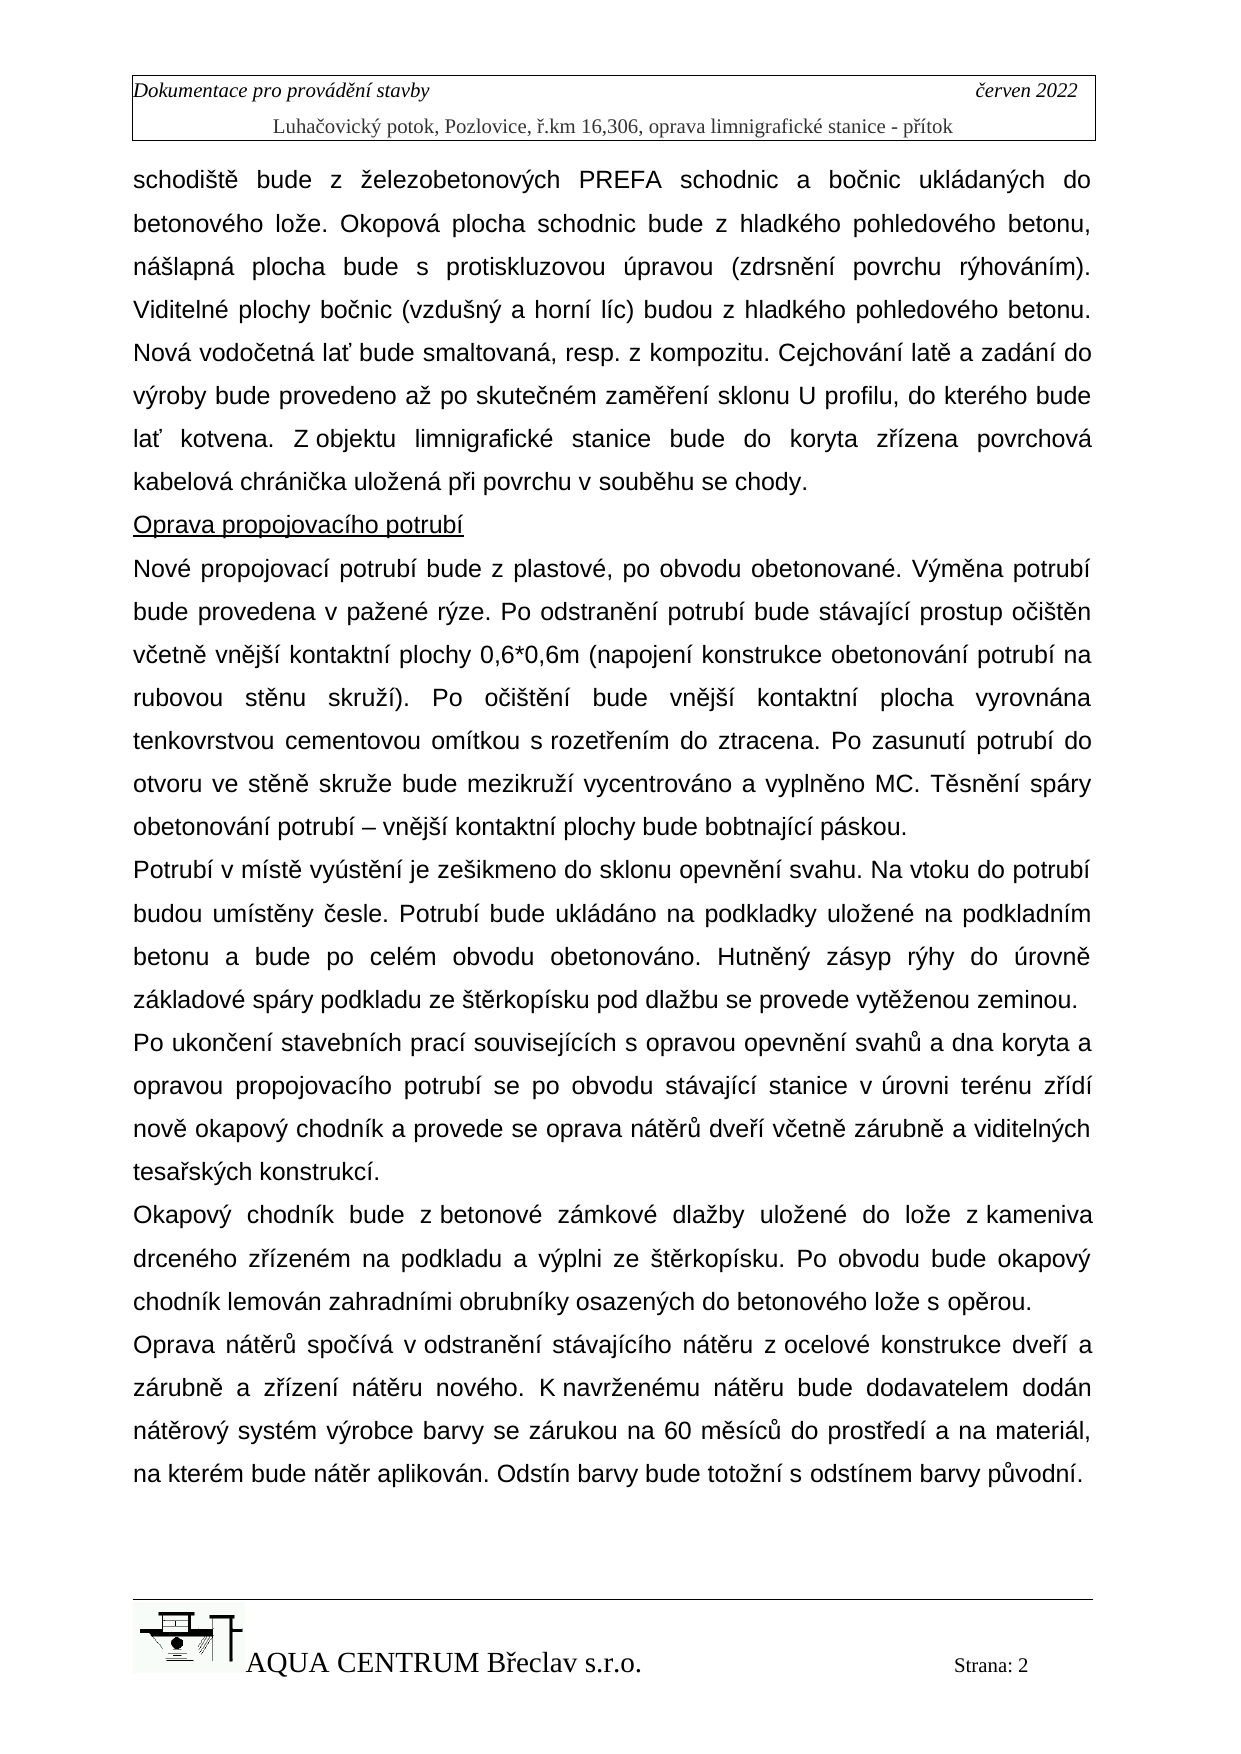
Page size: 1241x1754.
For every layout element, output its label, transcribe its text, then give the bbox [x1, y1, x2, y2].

text Okapový chodník bude z betonové zámkové dlažby uložené do lože z kameniva drceného zřízeném na podkladu a výplni ze štěrkopísku. Po obvodu bude okapový chodník lemován zahradními obrubníky osazených do betonového lože s opěrou. [133, 1200, 1093, 1315]
text Oprava nátěrů spočívá v odstranění stávajícího nátěru z ocelové konstrukce dveří a zárubně a zřízení nátěru nového. K navrženému nátěru bude dodavatelem dodán nátěrový systém výrobce barvy se zárukou na 60 měsíců do prostředí a na materiál, na kterém bude nátěr aplikován. Odstín barvy bude totožní s odstínem barvy původní. [133, 1330, 1093, 1488]
text Nové propojovací potrubí bude z plastové, po obvodu obetonované. Výměna potrubí bude provedena v pažené rýze. Po odstranění potrubí bude stávající prostup očištěn včetně vnější kontaktní plochy 0,6*0,6m (napojení konstrukce obetonování potrubí na rubovou stěnu skruží). Po očištění bude vnější kontaktní plocha vyrovnána tenkovrstvou cementovou omítkou s rozetřením do ztracena. Po zasunutí potrubí do otvoru ve stěně skruže bude mezikruží vycentrováno a vyplněno MC. Těsnění spáry obetonování potrubí – vnější kontaktní plochy bude bobtnající páskou. [133, 553, 1093, 841]
text Potrubí v místě vyústění je zešikmeno do sklonu opevnění svahu. Na vtoku do potrubí budou umístěny česle. Potrubí bude ukládáno na podkladky uložené na podkladním betonu a bude po celém obvodu obetonováno. Hutněný zásyp rýhy do úrovně základové spáry podkladu ze štěrkopísku pod dlažbu se provede vytěženou zeminou. [133, 855, 1093, 1013]
text Oprava propojovacího potrubí [133, 510, 1093, 539]
picture [132, 1602, 246, 1673]
text Po ukončení stavebních prací souvisejících s opravou opevnění svahů a dna koryta a opravou propojovacího potrubí se po obvodu stávající stanice v úrovni terénu zřídí nově okapový chodník a provede se oprava nátěrů dveří včetně zárubně a viditelných tesařských konstrukcí. [133, 1028, 1093, 1186]
